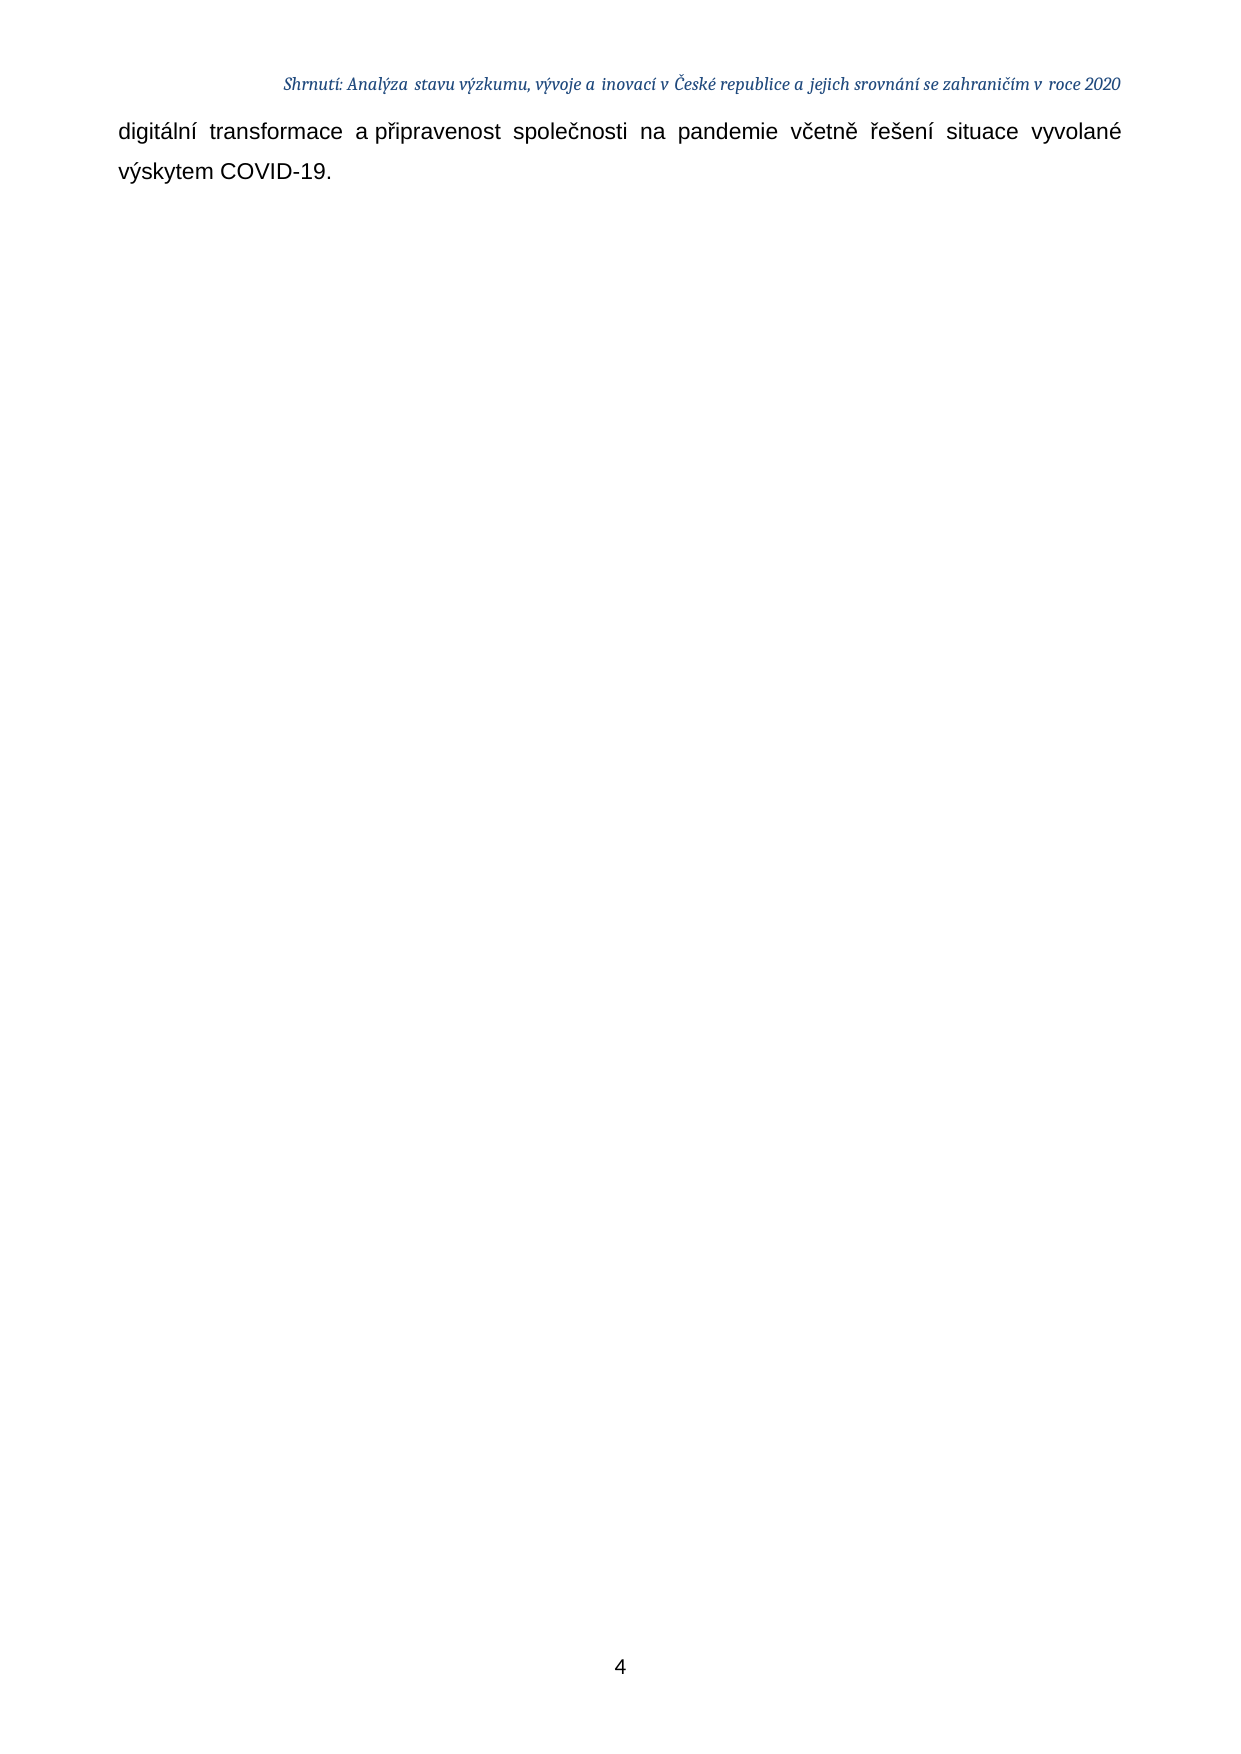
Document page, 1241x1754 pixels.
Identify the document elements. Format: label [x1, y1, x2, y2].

text [118, 118, 1122, 184]
